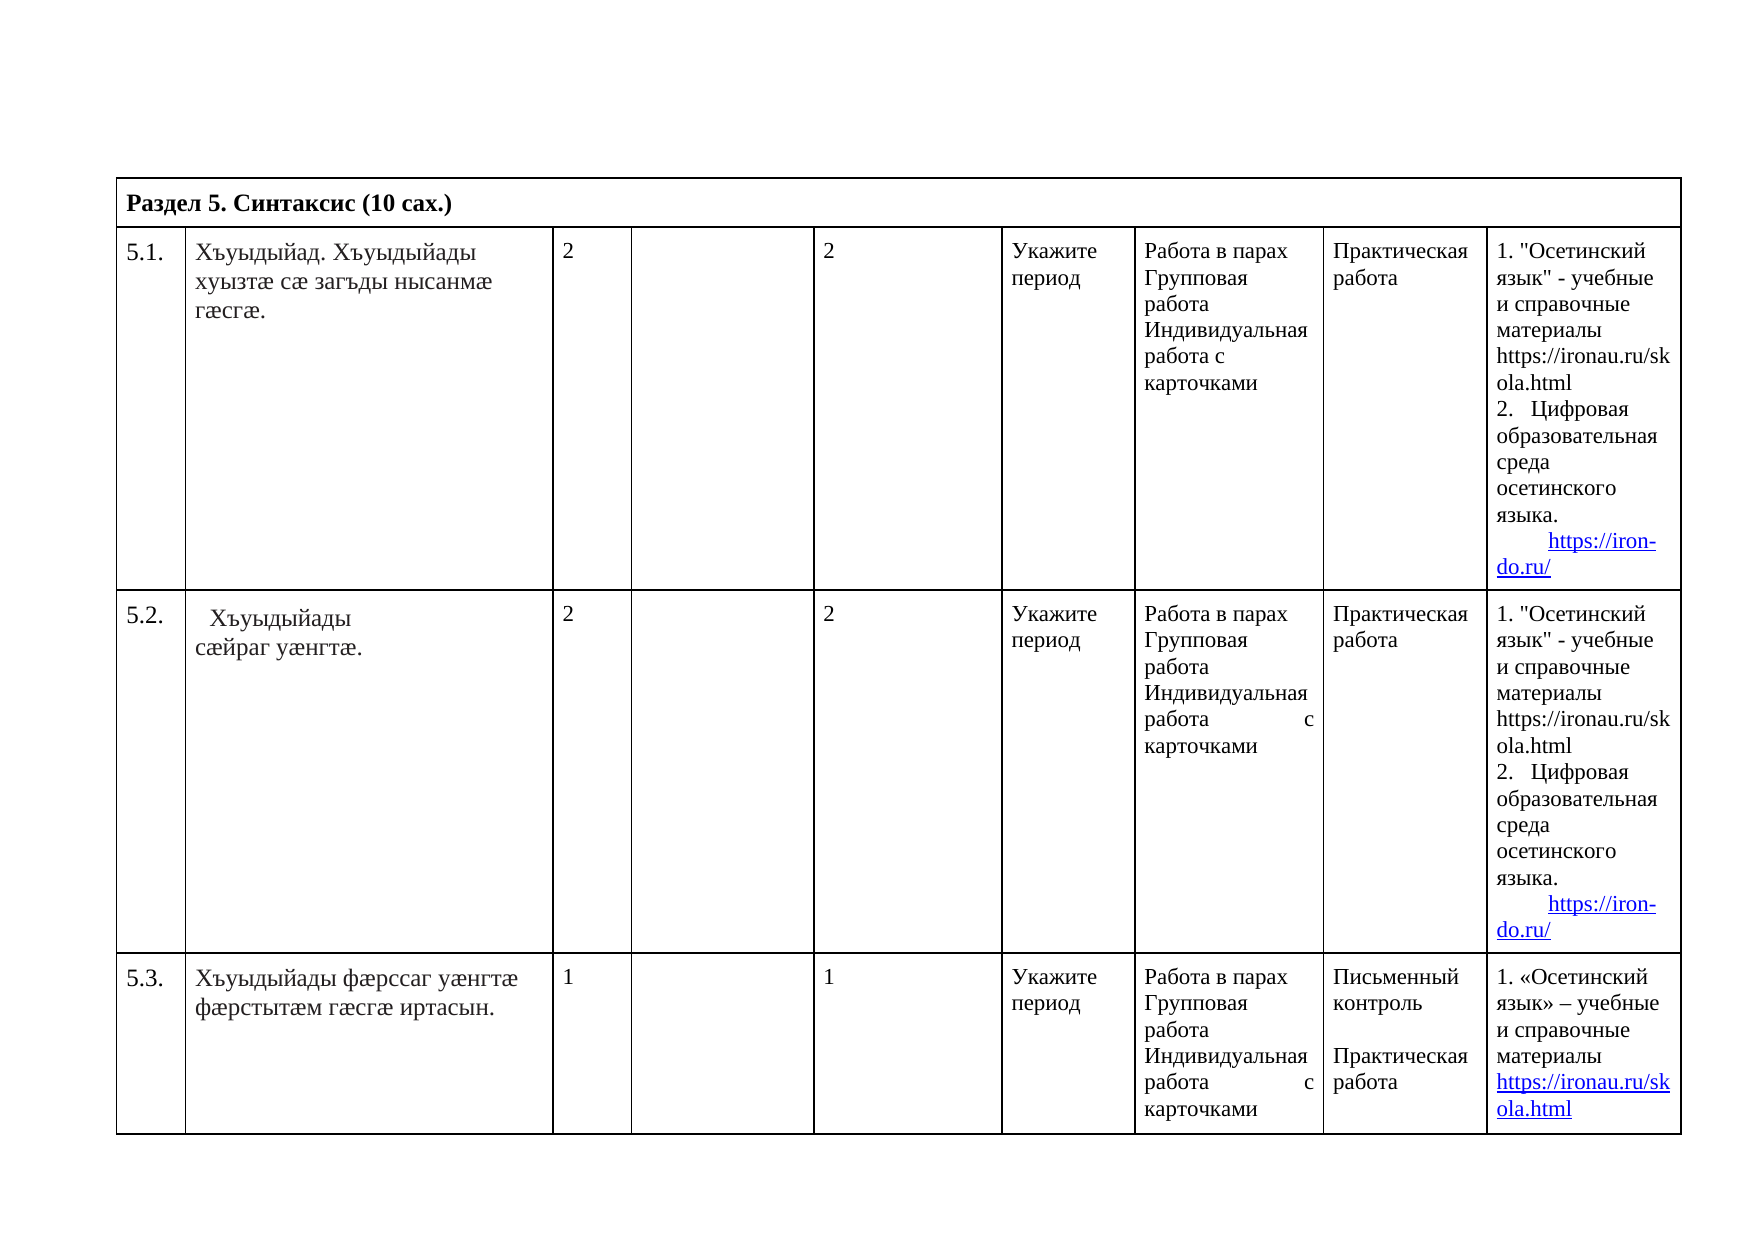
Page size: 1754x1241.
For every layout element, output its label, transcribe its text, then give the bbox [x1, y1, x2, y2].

table_cell Раздел 5. Синтаксис (10 сах.) [117, 179, 1680, 226]
table_cell Работа в парах Групповая работа Индивидуальная работа с карточками [1136, 591, 1323, 952]
table_cell [632, 954, 813, 1133]
table_cell 2 [815, 228, 1001, 589]
table_cell 1 [554, 954, 631, 1133]
table_cell Хъуыдыйад. Хъуыдыйады хуызтæ сæ загъды нысанмæ гæсгæ. [186, 228, 552, 589]
table_cell 2 [554, 228, 631, 589]
table_cell Укажите период [1003, 228, 1134, 589]
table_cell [1136, 954, 1323, 1133]
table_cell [1136, 228, 1323, 589]
table_cell 5.3. [117, 954, 185, 1133]
table_cell [632, 228, 813, 589]
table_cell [1488, 228, 1680, 589]
table_cell 5.1. [117, 228, 185, 589]
table_cell Практическая работа [1324, 228, 1486, 589]
table_cell [632, 591, 813, 952]
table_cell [1324, 954, 1486, 1133]
table_cell 1 [815, 954, 1001, 1133]
table_cell 2 [815, 591, 1001, 952]
table_cell 5.2. [117, 591, 185, 952]
table_cell Практическая работа [1324, 591, 1486, 952]
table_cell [1488, 954, 1680, 1133]
table_cell 2 [554, 591, 631, 952]
table_cell Хъуыдыйады сæйраг уæнгтæ. [186, 591, 552, 952]
table_cell Укажите период [1003, 591, 1134, 952]
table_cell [186, 954, 552, 1133]
table_cell Укажите период [1003, 954, 1134, 1133]
